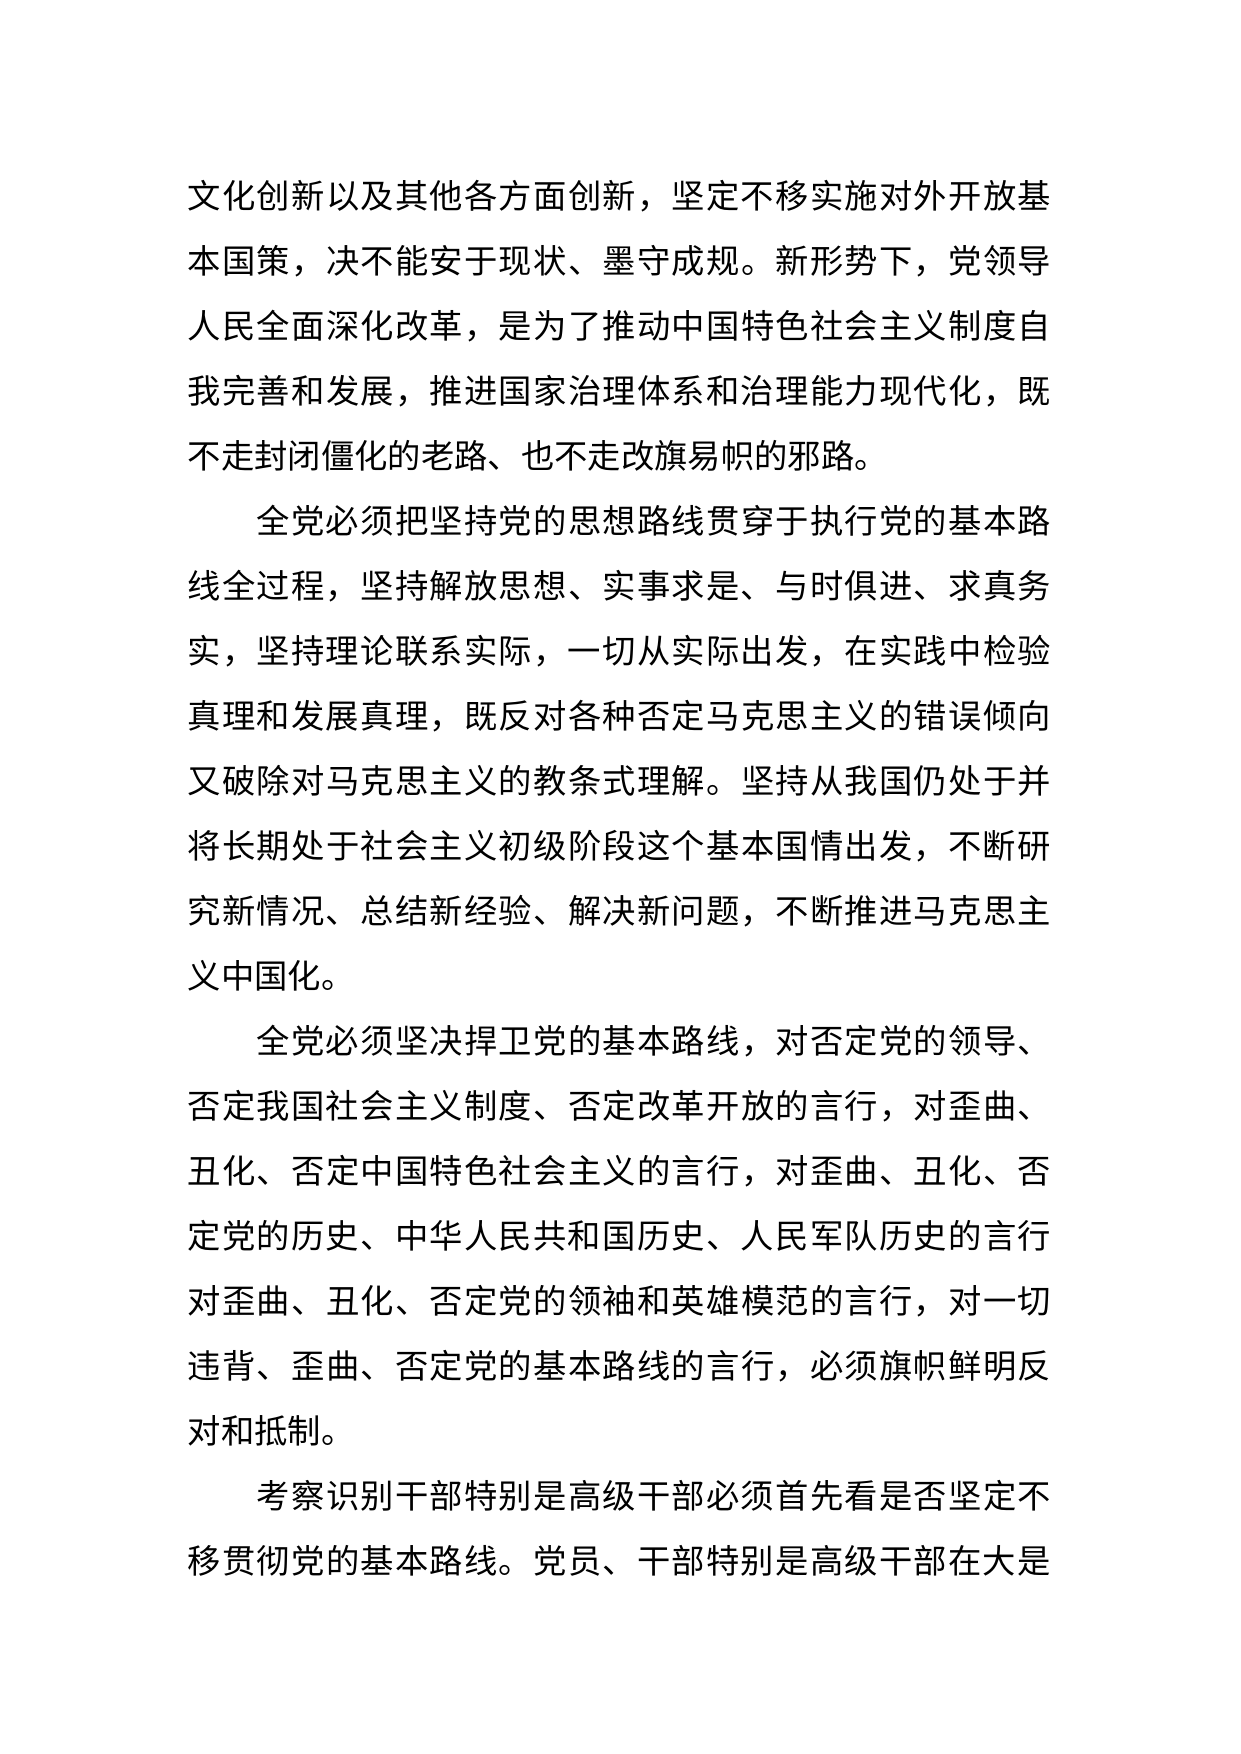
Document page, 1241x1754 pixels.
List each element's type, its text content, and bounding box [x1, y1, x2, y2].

text 全党必须坚决捍卫党的基本路线，对否定党的领导、否定我国社会主义制度、否定改革开放的言行，对歪曲、丑化、否定中国特色社会主义的言行，对歪曲、丑化、否定党的历史、中华人民共和国历史、人民军队历史的言行，对歪曲、丑化、否定党的领袖和英雄模范的言行，对一切违背、歪曲、否定党的基本路线的言行，必须旗帜鲜明反对和抵制。 [187, 1007, 1053, 1462]
text 全党必须把坚持党的思想路线贯穿于执行党的基本路线全过程，坚持解放思想、实事求是、与时俱进、求真务实，坚持理论联系实际，一切从实际出发，在实践中检验真理和发展真理，既反对各种否定马克思主义的错误倾向，又破除对马克思主义的教条式理解。坚持从我国仍处于并将长期处于社会主义初级阶段这个基本国情出发，不断研究新情况、总结新经验、解决新问题，不断推进马克思主义中国化。 [187, 487, 1053, 1007]
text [187, 1462, 1053, 1592]
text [187, 162, 1053, 487]
